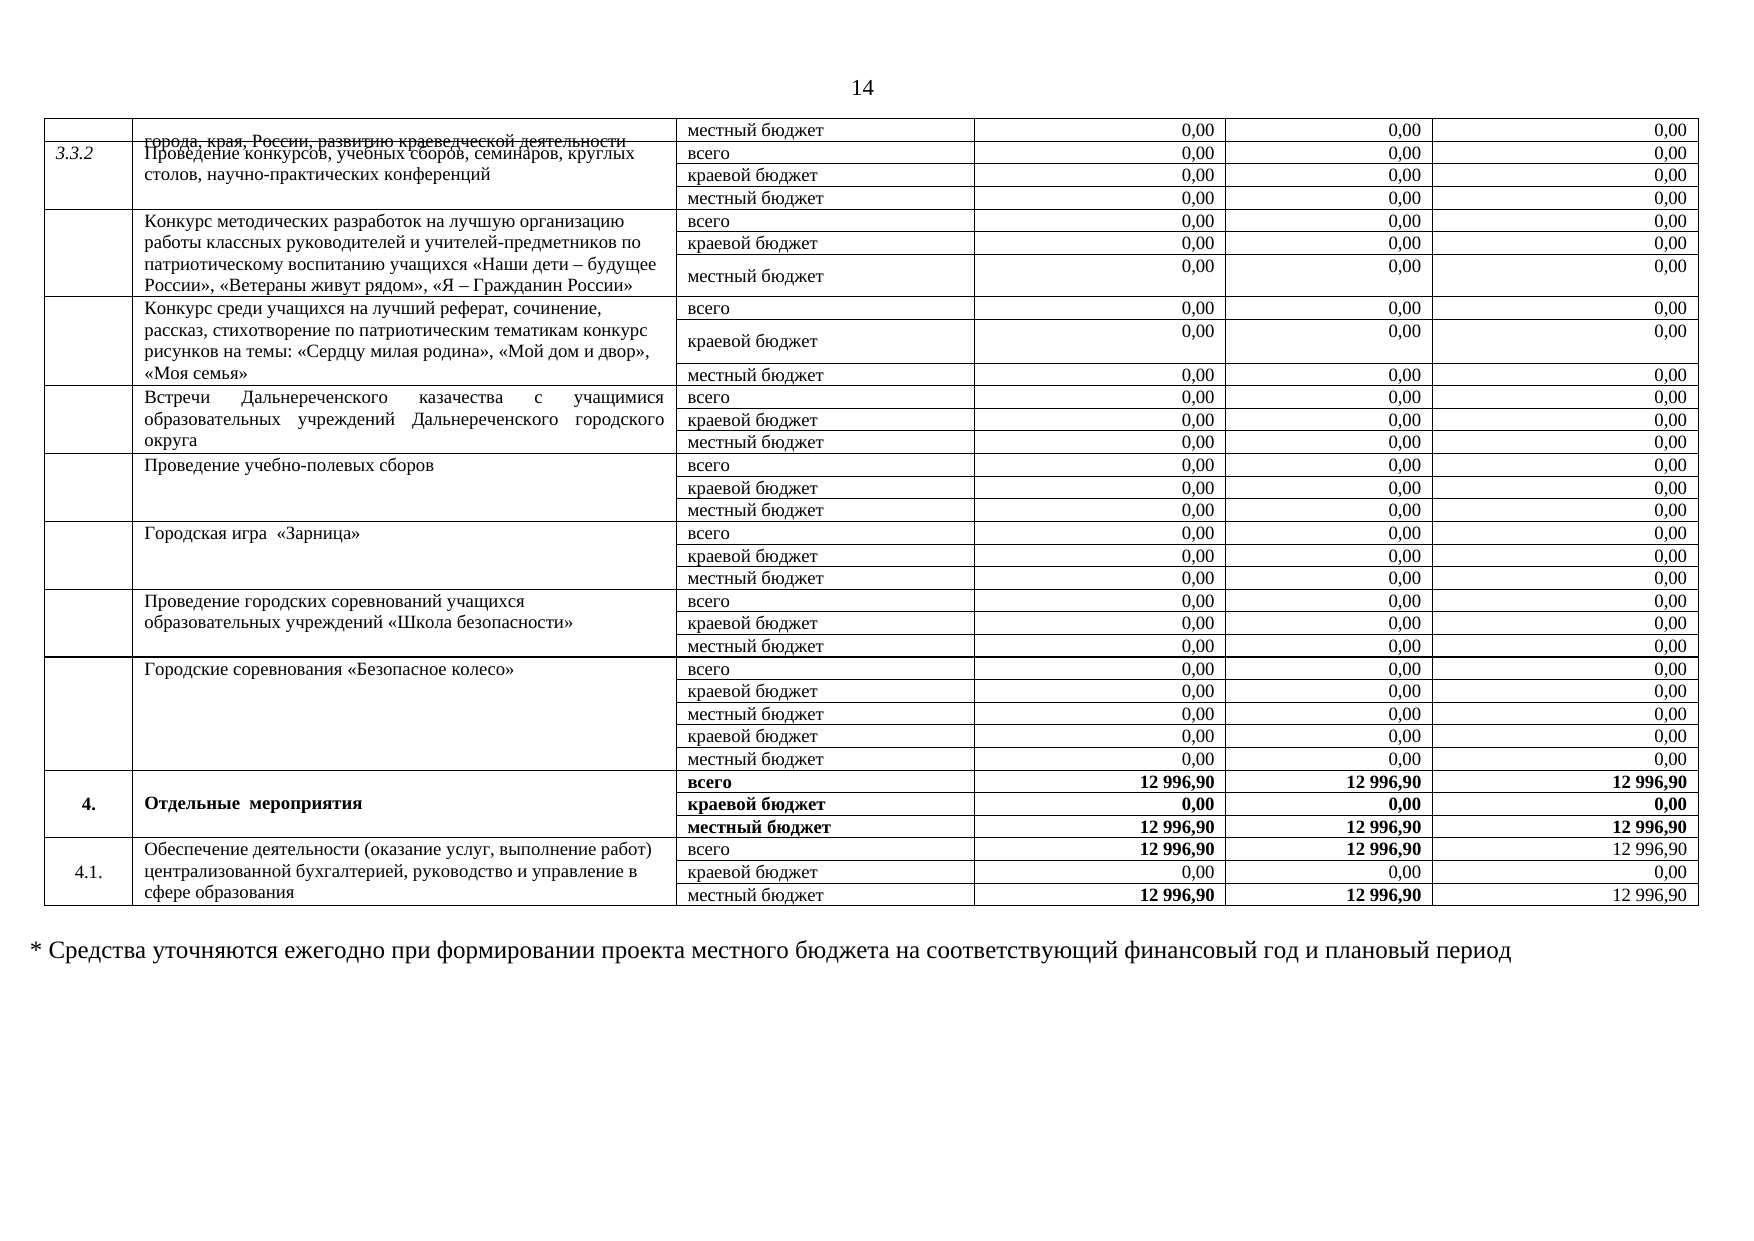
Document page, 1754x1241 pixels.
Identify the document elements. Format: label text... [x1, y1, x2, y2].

table_cell 0,00 [1433, 409, 1698, 430]
table_cell 0,00 [975, 386, 1225, 408]
table_cell 12 996,90 [975, 884, 1225, 905]
table_cell 0,00 [1433, 210, 1698, 231]
table_cell краевой бюджет [677, 861, 974, 882]
text * Средства уточняются ежегодно при формировании проекта местного бюджета на соответствующий финансовый год и плановый период [29, 935, 1695, 964]
table_cell всего [677, 454, 974, 476]
table_cell 0,00 [1433, 861, 1698, 882]
table_cell 0,00 [975, 567, 1225, 589]
table_cell 12 996,90 [975, 816, 1225, 837]
table_cell Конкурс среди учащихся на лучший реферат, сочинение, рассказ, стихотворение по патриотическим тематикам конкурс рисунков на темы: «Сердцу милая родина», «Мой дом и двор», «Моя семья» [133, 297, 676, 385]
table_cell 0,00 [975, 861, 1225, 882]
table_cell 0,00 [1433, 232, 1698, 254]
table_cell 0,00 [1433, 255, 1698, 296]
table_cell краевой бюджет [677, 409, 974, 430]
table_cell 0,00 [1226, 658, 1432, 679]
table_cell всего [677, 522, 974, 543]
table_cell 0,00 [975, 431, 1225, 453]
table_cell 0,00 [1433, 680, 1698, 702]
table_cell 0,00 [1226, 612, 1432, 634]
table_cell 0,00 [1226, 793, 1432, 815]
table_cell 0,00 [975, 142, 1225, 163]
table_cell местный бюджет [677, 119, 974, 141]
table_cell 0,00 [1433, 386, 1698, 408]
table_cell 0,00 [975, 590, 1225, 611]
table_cell 0,00 [1226, 187, 1432, 208]
table_cell 3.3.2 [45, 142, 132, 208]
table_cell всего [677, 771, 974, 792]
table_cell 0,00 [975, 454, 1225, 476]
table_cell 0,00 [1433, 748, 1698, 769]
table_cell 0,00 [1433, 477, 1698, 498]
table_cell 0,00 [1433, 164, 1698, 186]
table_cell всего [677, 142, 974, 163]
table_cell 0,00 [975, 725, 1225, 747]
table_cell краевой бюджет [677, 320, 974, 363]
table_cell 0,00 [1226, 545, 1432, 566]
table_cell 0,00 [1226, 142, 1432, 163]
table_cell всего [677, 658, 974, 679]
table_cell 0,00 [1226, 210, 1432, 231]
table_cell 0,00 [1433, 320, 1698, 363]
table_cell краевой бюджет [677, 545, 974, 566]
table_cell 0,00 [1226, 567, 1432, 589]
table_cell 0,00 [975, 748, 1225, 769]
table_cell 0,00 [1226, 297, 1432, 318]
table_cell 0,00 [1226, 590, 1432, 611]
table_cell местный бюджет [677, 884, 974, 905]
table_cell 0,00 [1433, 431, 1698, 453]
table_cell Встречи Дальнереченского казачества с учащимися образовательных учреждений Дальнереченского городского округа [133, 386, 676, 453]
table_cell 12 996,90 [1226, 838, 1432, 860]
table_cell 0,00 [1433, 364, 1698, 385]
table_cell 12 996,90 [1433, 838, 1698, 860]
table_cell краевой бюджет [677, 612, 974, 634]
table_cell [45, 590, 132, 656]
table_cell 0,00 [1433, 635, 1698, 656]
table_cell 0,00 [1226, 255, 1432, 296]
table_cell местный бюджет [677, 816, 974, 837]
table_cell 0,00 [975, 255, 1225, 296]
table_cell 0,00 [975, 522, 1225, 543]
table_cell 0,00 [975, 545, 1225, 566]
table_cell местный бюджет [677, 635, 974, 656]
table_cell 0,00 [1226, 119, 1432, 141]
table_cell 0,00 [1226, 164, 1432, 186]
table_cell [45, 658, 132, 769]
table_cell 0,00 [1433, 187, 1698, 208]
table_cell краевой бюджет [677, 164, 974, 186]
table_cell 0,00 [975, 297, 1225, 318]
table_cell краевой бюджет [677, 232, 974, 254]
table_cell [45, 297, 132, 385]
table_cell всего [677, 297, 974, 318]
table_cell 0,00 [1226, 431, 1432, 453]
table_cell местный бюджет [677, 187, 974, 208]
table_cell местный бюджет [677, 499, 974, 521]
table_cell 0,00 [1433, 793, 1698, 815]
table_cell местный бюджет [677, 567, 974, 589]
table_cell 0,00 [1226, 725, 1432, 747]
table_cell 0,00 [1226, 386, 1432, 408]
table_cell 0,00 [975, 703, 1225, 724]
table_cell 0,00 [1433, 454, 1698, 476]
table_cell 0,00 [1226, 748, 1432, 769]
table_cell 0,00 [1226, 364, 1432, 385]
table_cell 0,00 [1433, 612, 1698, 634]
table_cell 0,00 [975, 164, 1225, 186]
table_cell Проведение конкурсов, учебных сборов, семинаров, круглых столов, научно-практических конференций [133, 142, 676, 208]
table_cell краевой бюджет [677, 793, 974, 815]
table_cell [45, 454, 132, 521]
table_cell 4.1. [45, 838, 132, 905]
table_cell 0,00 [1433, 142, 1698, 163]
table_cell Конкурс методических разработок на лучшую организацию работы классных руководителей и учителей-предметников по патриотическому воспитанию учащихся «Наши дети – будущее России», «Ветераны живут рядом», «Я – Гражданин России» [133, 210, 676, 296]
table_cell краевой бюджет [677, 477, 974, 498]
table_cell 0,00 [1226, 861, 1432, 882]
table_cell 0,00 [1226, 635, 1432, 656]
table_cell 0,00 [1433, 658, 1698, 679]
table_cell 12 996,90 [1433, 816, 1698, 837]
table_cell местный бюджет [677, 431, 974, 453]
table_cell [45, 522, 132, 589]
table_cell 0,00 [975, 793, 1225, 815]
table_cell 0,00 [975, 320, 1225, 363]
table_cell 0,00 [975, 658, 1225, 679]
table_cell 0,00 [975, 477, 1225, 498]
table_cell 0,00 [1226, 454, 1432, 476]
table_cell 0,00 [1433, 545, 1698, 566]
table_cell 0,00 [1226, 409, 1432, 430]
table_cell 0,00 [1433, 725, 1698, 747]
table_cell 0,00 [975, 119, 1225, 141]
table_cell 12 996,90 [1226, 771, 1432, 792]
table_cell 4. [45, 771, 132, 837]
table_cell Обеспечение деятельности (оказание услуг, выполнение работ) централизованной бухгалтерией, руководство и управление в сфере образования [133, 838, 676, 905]
table_cell 0,00 [975, 364, 1225, 385]
table_cell [45, 386, 132, 453]
table_cell 0,00 [1433, 499, 1698, 521]
table_cell 0,00 [975, 232, 1225, 254]
table_cell местный бюджет [677, 703, 974, 724]
table_cell местный бюджет [677, 748, 974, 769]
table_cell 0,00 [1226, 477, 1432, 498]
table_cell 12 996,90 [1226, 884, 1432, 905]
table_cell 0,00 [1226, 522, 1432, 543]
table_cell 0,00 [975, 499, 1225, 521]
table_cell 12 996,90 [1433, 771, 1698, 792]
table_cell 12 996,90 [1226, 816, 1432, 837]
table_cell 0,00 [975, 612, 1225, 634]
table_cell 0,00 [975, 210, 1225, 231]
table_cell всего [677, 210, 974, 231]
table_cell 0,00 [1433, 703, 1698, 724]
table_cell Проведение учебно-полевых сборов [133, 454, 676, 521]
table_cell 0,00 [975, 187, 1225, 208]
table_cell Городские соревнования «Безопасное колесо» [133, 658, 676, 769]
table_cell всего [677, 838, 974, 860]
table_cell 12 996,90 [975, 771, 1225, 792]
table_cell [45, 210, 132, 296]
table_cell Отдельные мероприятия [133, 771, 676, 837]
table_cell краевой бюджет [677, 680, 974, 702]
table_cell 0,00 [975, 680, 1225, 702]
table_cell 0,00 [1226, 232, 1432, 254]
table_cell 0,00 [975, 409, 1225, 430]
table_cell 0,00 [1433, 522, 1698, 543]
table_cell 0,00 [1226, 680, 1432, 702]
table_cell местный бюджет [677, 364, 974, 385]
table_cell 0,00 [1226, 320, 1432, 363]
table_cell Проведение городских соревнований учащихся образовательных учреждений «Школа безопасности» [133, 590, 676, 656]
table_cell всего [677, 590, 974, 611]
table_cell местный бюджет [677, 255, 974, 296]
table_cell 0,00 [1433, 567, 1698, 589]
table_cell 0,00 [1433, 297, 1698, 318]
table_cell краевой бюджет [677, 725, 974, 747]
table_cell 0,00 [1433, 119, 1698, 141]
table_cell 12 996,90 [1433, 884, 1698, 905]
table_cell Городская игра «Зарница» [133, 522, 676, 589]
table_cell всего [677, 386, 974, 408]
table_cell 0,00 [975, 635, 1225, 656]
table_cell 0,00 [1433, 590, 1698, 611]
table_cell 0,00 [1226, 703, 1432, 724]
table_cell 12 996,90 [975, 838, 1225, 860]
table_cell 0,00 [1226, 499, 1432, 521]
